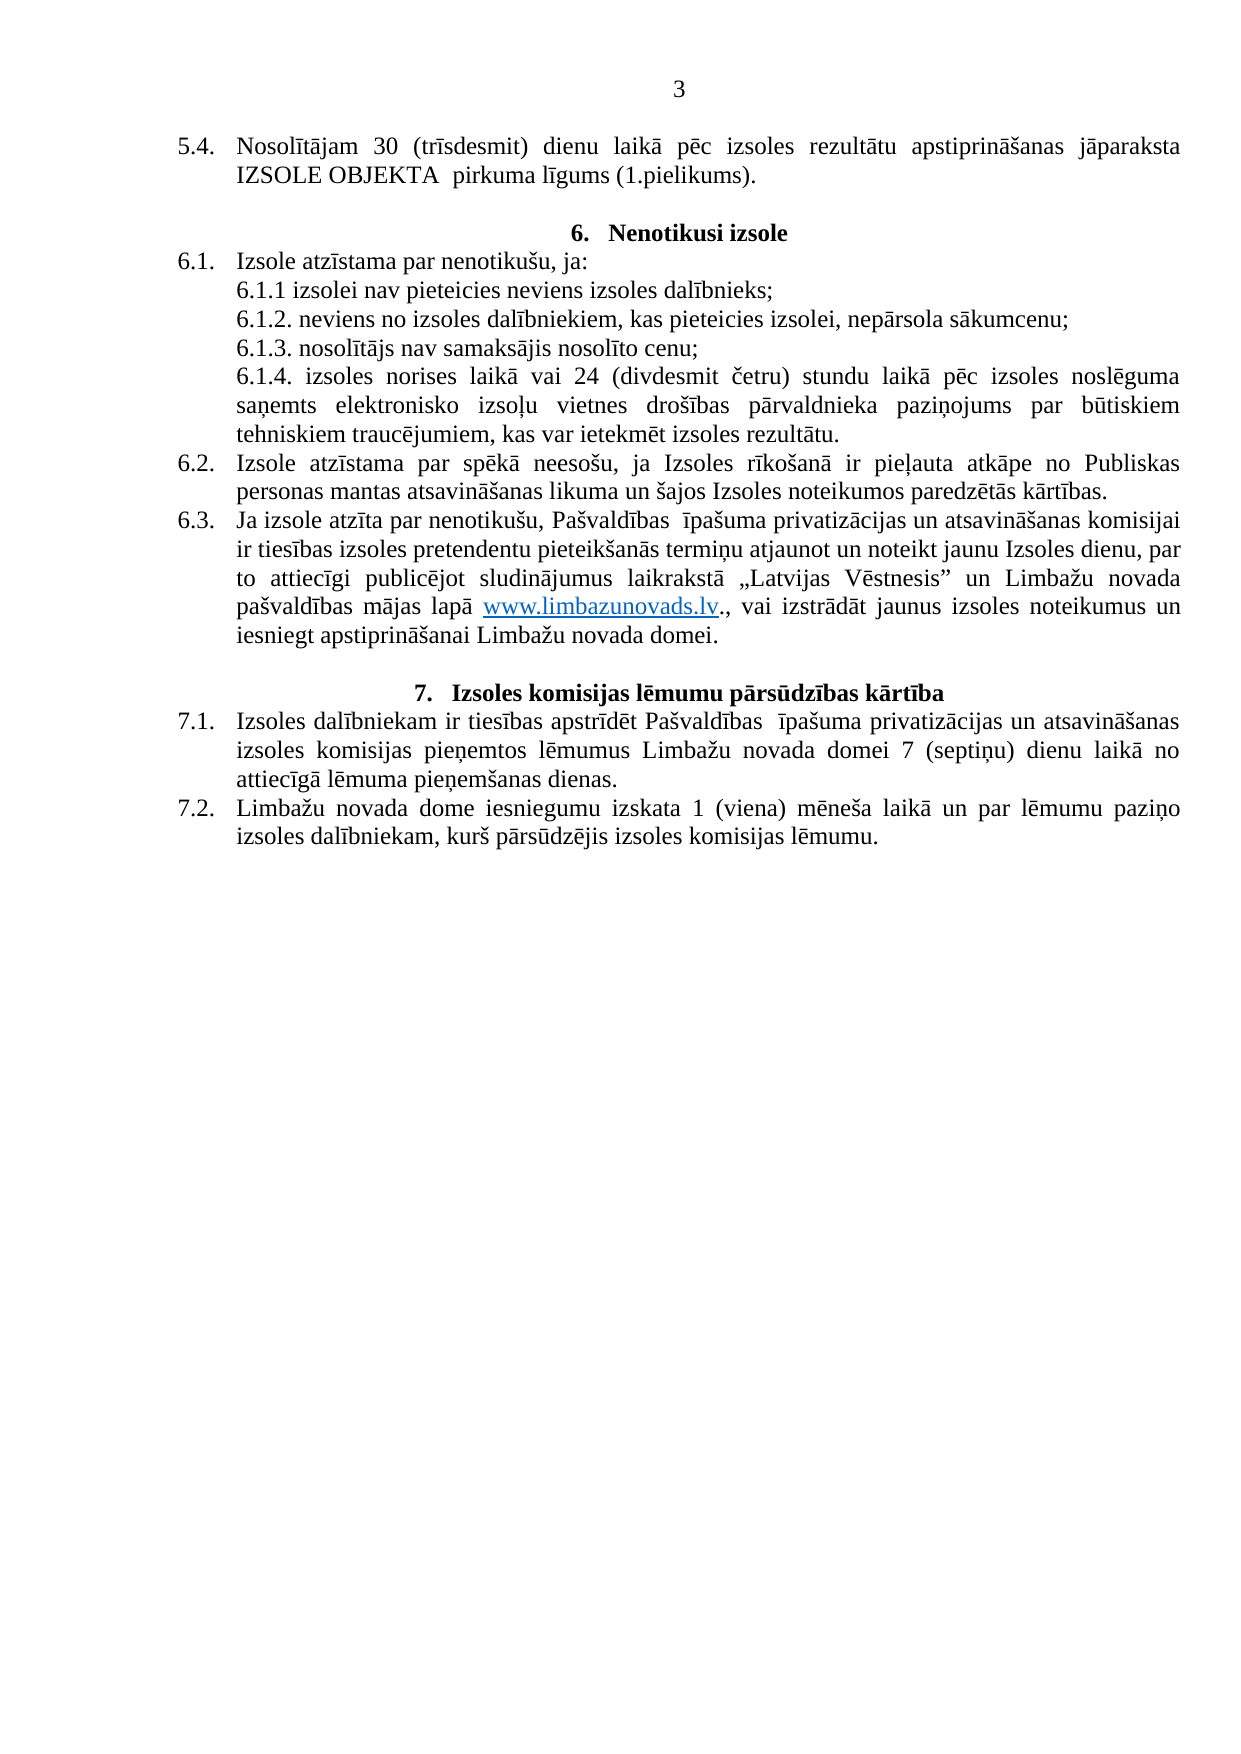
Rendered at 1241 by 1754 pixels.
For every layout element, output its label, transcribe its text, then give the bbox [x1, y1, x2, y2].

list Izsole atzīstama par spēkā neesošu, ja Izsoles rīkošanā ir pieļauta atkāpe no Publiskas personas mantas atsavināšanas likuma un šajos Izsoles noteikumos paredzētās kārtības. [177, 448, 1181, 505]
list Izsole atzīstama par nenotikušu, ja: [177, 246, 1181, 275]
text 6.1.3. nosolītājs nav samaksājis nosolīto cenu; [236, 333, 1181, 361]
list Limbažu novada dome iesniegumu izskata 1 (viena) mēneša laikā un par lēmumu paziņo izsoles dalībniekam, kurš pārsūdzējis izsoles komisijas lēmumu. [177, 793, 1181, 850]
text 6.1.4. izsoles norises laikā vai 24 (divdesmit četru) stundu laikā pēc izsoles noslēguma saņemts elektronisko izsoļu vietnes drošības pārvaldnieka paziņojums par būtiskiem tehniskiem traucējumiem, kas var ietekmēt izsoles rezultātu. [177, 361, 1181, 448]
text 6.1.1 izsolei nav pieteicies neviens izsoles dalībnieks; [236, 275, 1181, 304]
list Izsoles dalībniekam ir tiesības apstrīdēt Pašvaldības īpašuma privatizācijas un atsavināšanas izsoles komisijas pieņemtos lēmumus Limbažu novada domei 7 (septiņu) dienu laikā no attiecīgā lēmuma pieņemšanas dienas. [177, 706, 1181, 793]
list Nenotikusi izsole [177, 218, 1181, 246]
list Nosolītājam 30 (trīsdesmit) dienu laikā pēc izsoles rezultātu apstiprināšanas jāparaksta izsole objekta pirkuma līgums (1.pielikums). [177, 131, 1181, 189]
list Izsoles komisijas lēmumu pārsūdzības kārtība [177, 678, 1181, 706]
text 6.1.2. neviens no izsoles dalībniekiem, kas pieteicies izsolei, nepārsola sākumcenu; [236, 304, 1181, 333]
list Ja izsole atzīta par nenotikušu, Pašvaldības īpašuma privatizācijas un atsavināšanas komisijai ir tiesības izsoles pretendentu pieteikšanās termiņu atjaunot un noteikt jaunu Izsoles dienu, par to attiecīgi publicējot sludinājumus laikrakstā „Latvijas Vēstnesis” un Limbažu novada pašvaldības mājas lapā www.limbazunovads.lv., vai izstrādāt jaunus izsoles noteikumus un iesniegt apstiprināšanai Limbažu novada domei. [177, 505, 1181, 649]
